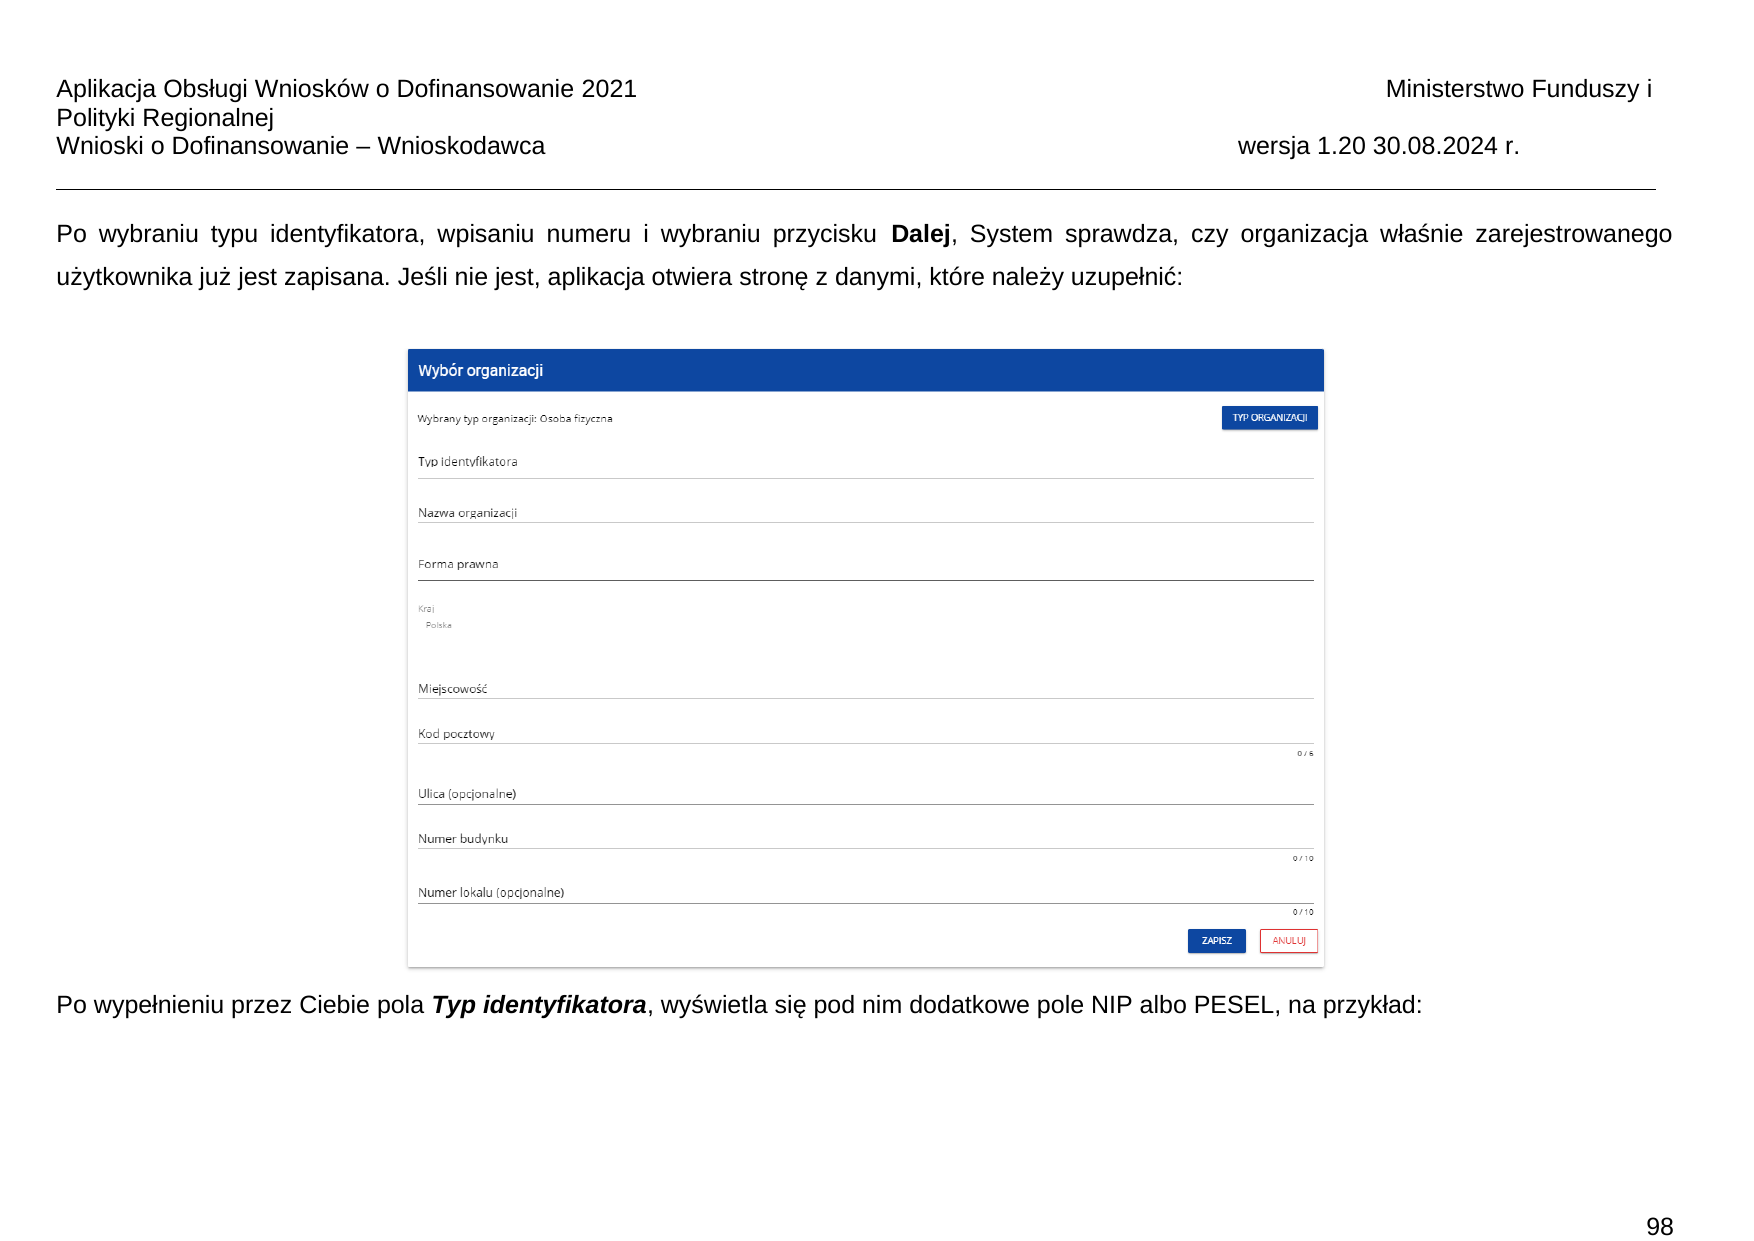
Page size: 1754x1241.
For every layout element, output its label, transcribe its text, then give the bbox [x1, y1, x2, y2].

picture [401, 348, 1329, 976]
text Po wypełnieniu przez Ciebie pola Typ identyfikatora, wyświetla się pod nim dodatkowe pole NIP albo PESEL, na przykład: [56, 990, 1674, 1018]
text Po wybraniu typu identyfikatora, wpisaniu numeru i wybraniu przycisku Dalej, System sprawdza, czy organizacja właśnie zarejestrowanego użytkownika już jest zapisana. Jeśli nie jest, aplikacja otwiera stronę z danymi, które należy uzupełnić: [56, 219, 1674, 291]
